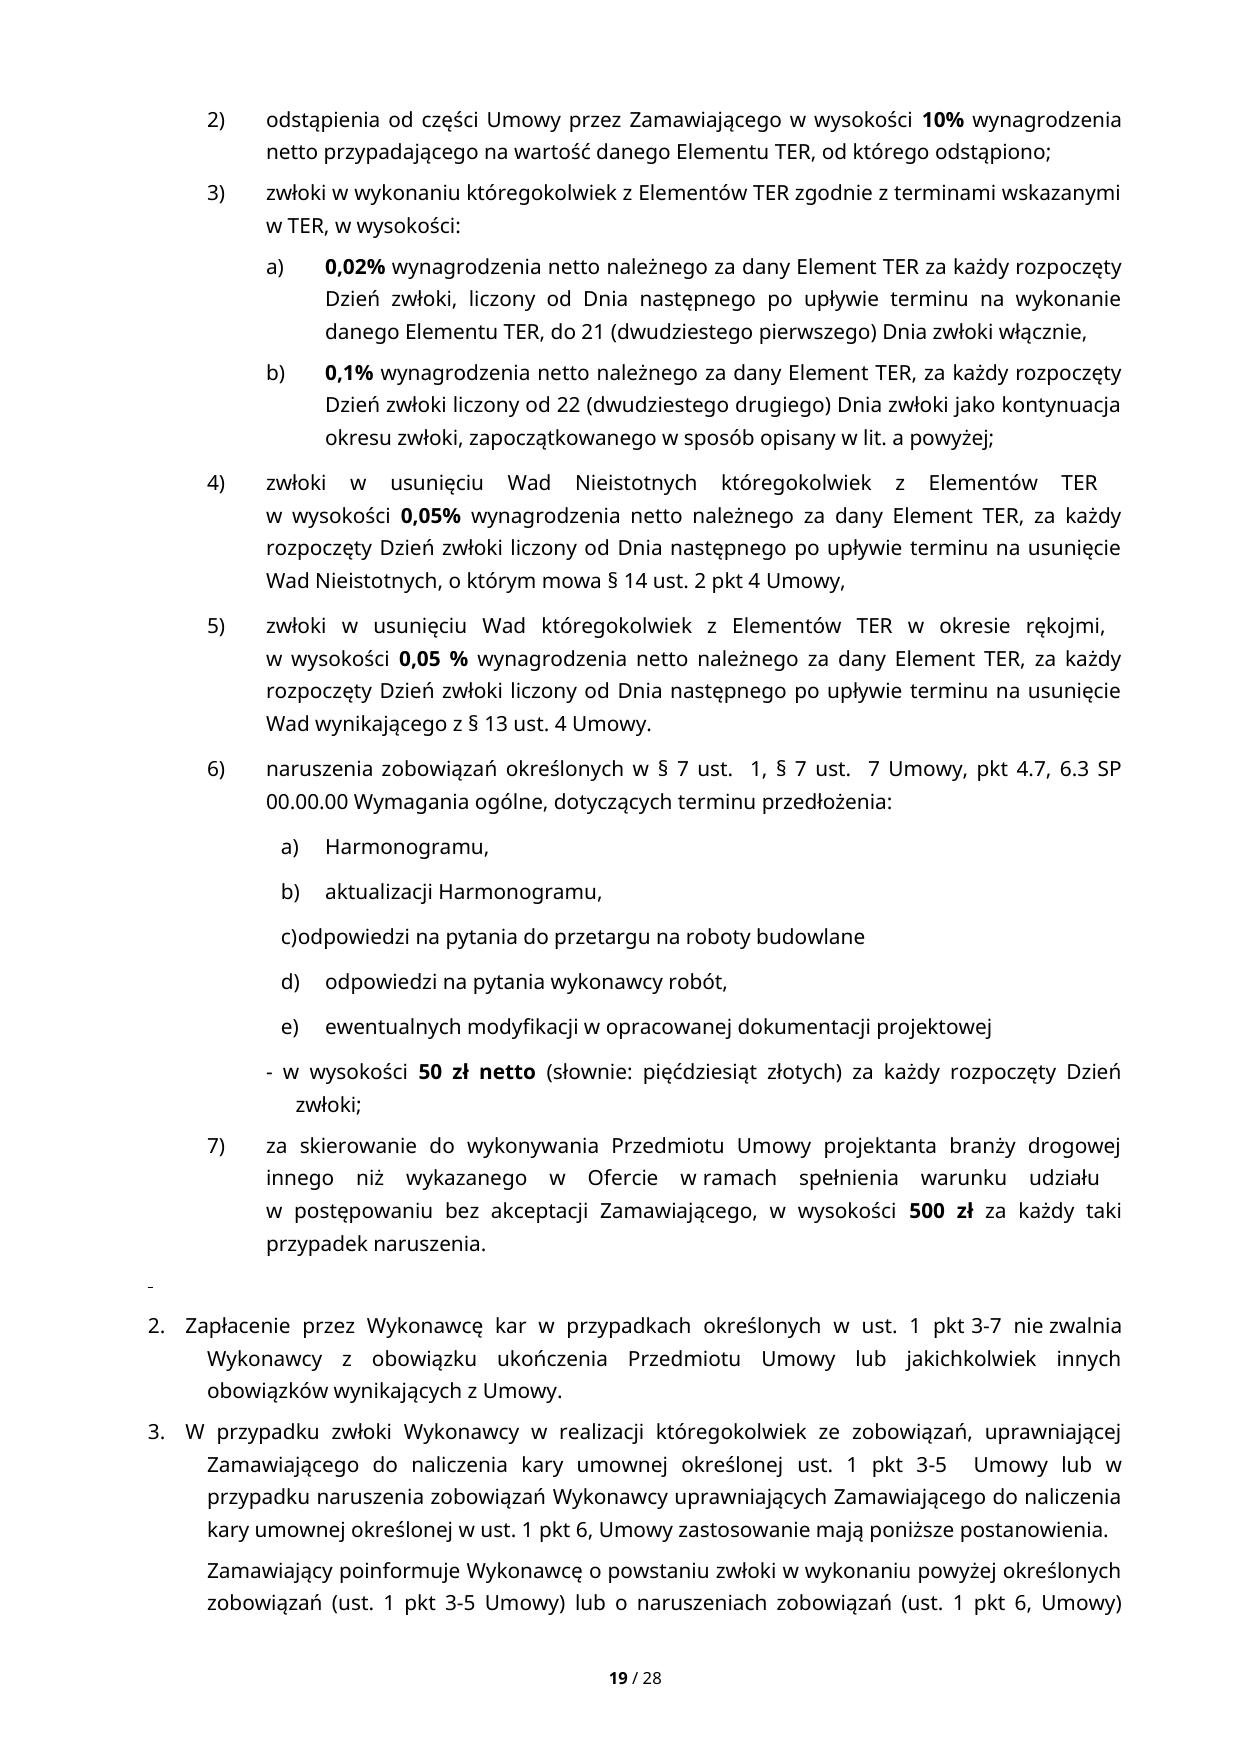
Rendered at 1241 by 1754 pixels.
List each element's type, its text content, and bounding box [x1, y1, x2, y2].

list W przypadku zwłoki Wykonawcy w realizacji któregokolwiek ze zobowiązań, uprawniającej Zamawiającego do naliczenia kary umownej określonej ust. 1 pkt 3-5 Umowy lub w przypadku naruszenia zobowiązań Wykonawcy uprawniających Zamawiającego do naliczenia kary umownej określonej w ust. 1 pkt 6, Umowy zastosowanie mają poniższe postanowienia. [148, 1417, 1122, 1543]
list zwłoki w usunięciu Wad któregokolwiek z Elementów TER w okresie rękojmi, w wysokości 0,05 % wynagrodzenia netto należnego za dany Element TER, za każdy rozpoczęty Dzień zwłoki liczony od Dnia następnego po upływie terminu na usunięcie Wad wynikającego z § 13 ust. 4 Umowy. [207, 611, 1122, 737]
list odpowiedzi na pytania do przetargu na roboty budowlane [281, 922, 1122, 951]
list zwłoki w usunięciu Wad Nieistotnych któregokolwiek z Elementów TER w wysokości 0,05% wynagrodzenia netto należnego za dany Element TER, za każdy rozpoczęty Dzień zwłoki liczony od Dnia następnego po upływie terminu na usunięcie Wad Nieistotnych, o którym mowa § 14 ust. 2 pkt 4 Umowy, [207, 468, 1122, 594]
list zwłoki w wykonaniu któregokolwiek z Elementów TER zgodnie z terminami wskazanymi w TER, w wysokości: [207, 178, 1122, 239]
list Harmonogramu, [281, 832, 1122, 860]
list aktualizacji Harmonogramu, [281, 877, 1122, 905]
list odstąpienia od części Umowy przez Zamawiającego w wysokości 10% wynagrodzenia netto przypadającego na wartość danego Elementu TER, od którego odstąpiono; [207, 105, 1122, 166]
list odpowiedzi na pytania wykonawcy robót, [281, 967, 1122, 996]
text - w wysokości 50 zł netto (słownie: pięćdziesiąt złotych) za każdy rozpoczęty Dzień zwłoki; [266, 1057, 1122, 1118]
list naruszenia zobowiązań określonych w § 7 ust. 1, § 7 ust. 7 Umowy, pkt 4.7, 6.3 SP 00.00.00 Wymagania ogólne, dotyczących terminu przedłożenia: [207, 754, 1122, 815]
list za skierowanie do wykonywania Przedmiotu Umowy projektanta branży drogowej innego niż wykazanego w Ofercie w ramach spełnienia warunku udziału w postępowaniu bez akceptacji Zamawiającego, w wysokości 500 zł za każdy taki przypadek naruszenia. [207, 1131, 1122, 1257]
list Zapłacenie przez Wykonawcę kar w przypadkach określonych w ust. 1 pkt 3-7 nie zwalnia Wykonawcy z obowiązku ukończenia Przedmiotu Umowy lub jakichkolwiek innych obowiązków wynikających z Umowy. [148, 1311, 1122, 1405]
list ewentualnych modyfikacji w opracowanej dokumentacji projektowej [281, 1012, 1122, 1041]
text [207, 1556, 1122, 1617]
text b) 0,1% wynagrodzenia netto należnego za dany Element TER, za każdy rozpoczęty Dzień zwłoki liczony od 22 (dwudziestego drugiego) Dnia zwłoki jako kontynuacja okresu zwłoki, zapoczątkowanego w sposób opisany w lit. a powyżej; [266, 358, 1122, 452]
text a) 0,02% wynagrodzenia netto należnego za dany Element TER za każdy rozpoczęty Dzień zwłoki, liczony od Dnia następnego po upływie terminu na wykonanie danego Elementu TER, do 21 (dwudziestego pierwszego) Dnia zwłoki włącznie, [266, 252, 1122, 346]
